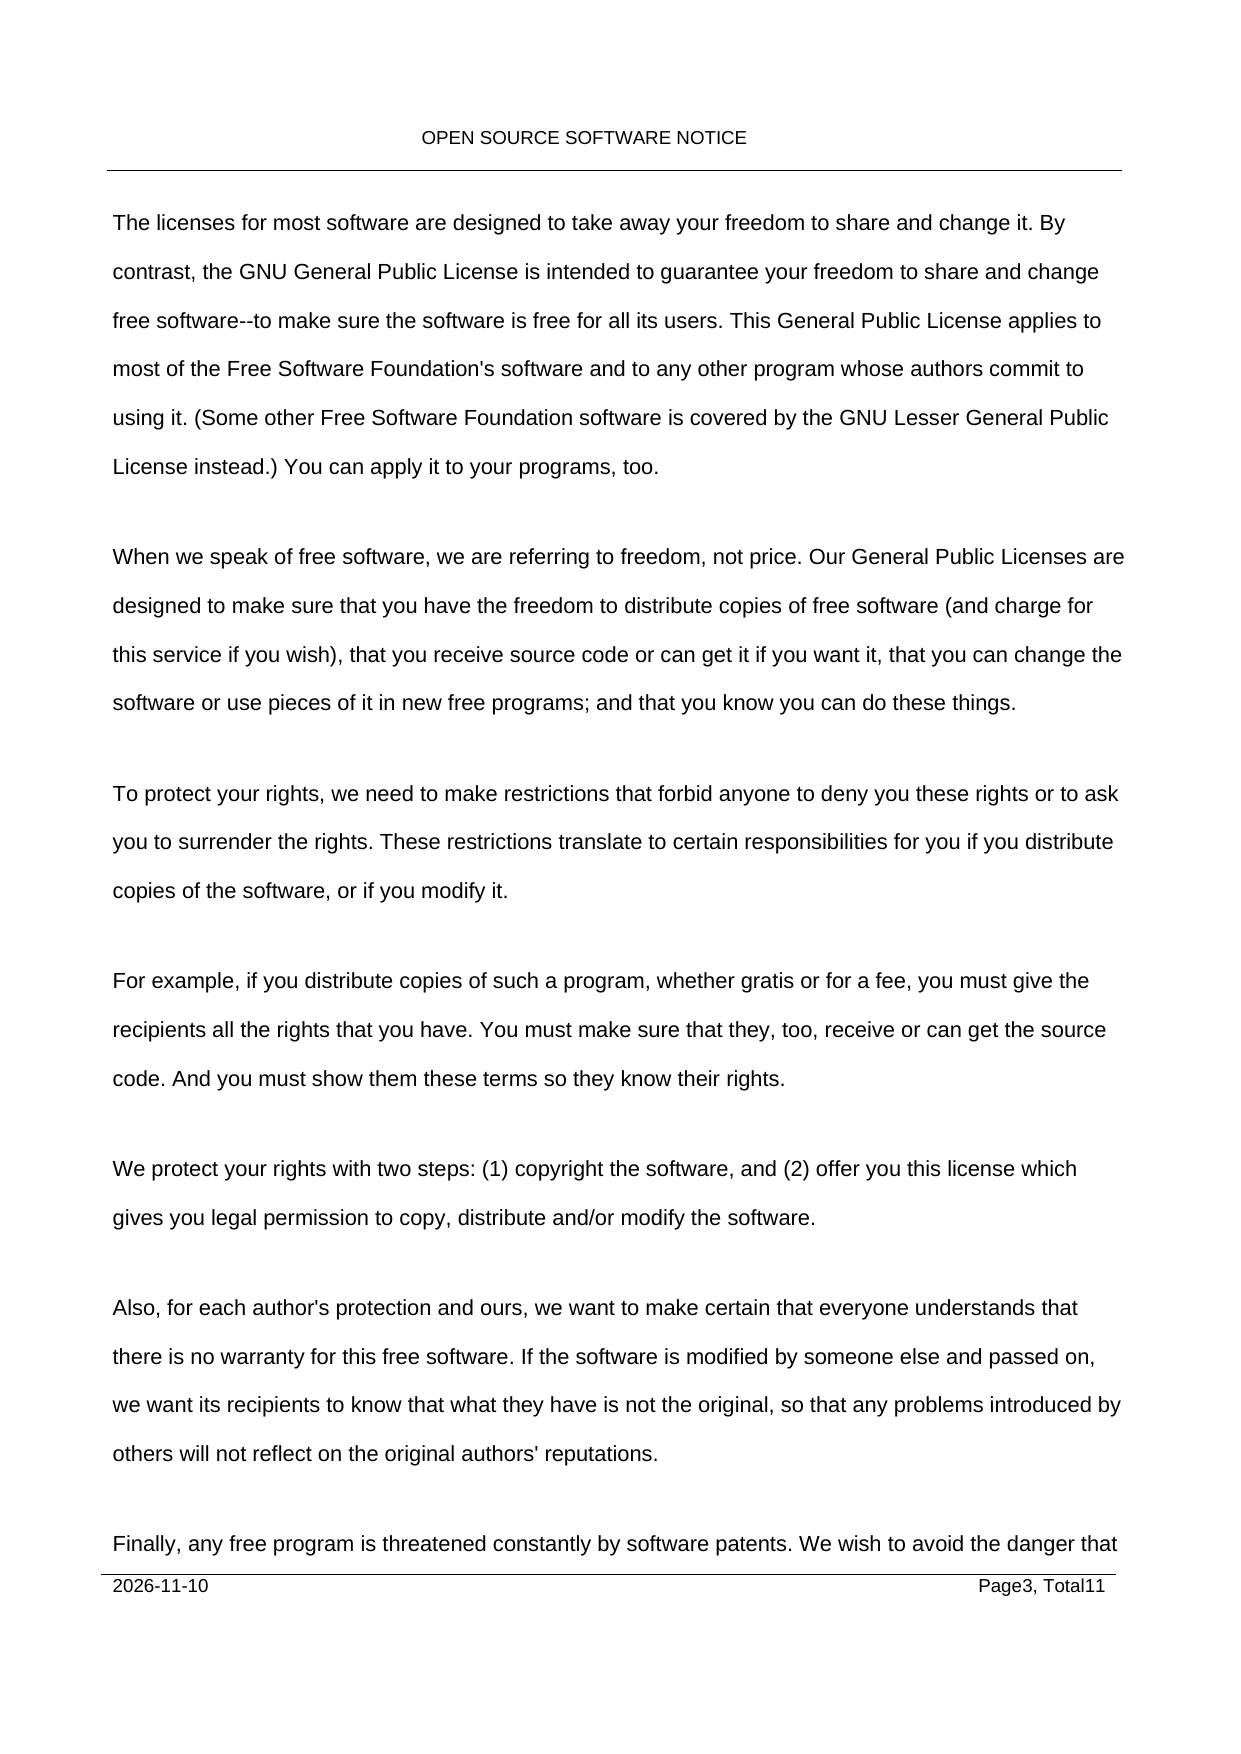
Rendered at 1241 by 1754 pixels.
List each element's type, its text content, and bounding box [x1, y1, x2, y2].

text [112, 1528, 1128, 1560]
text To protect your rights, we need to make restrictions that forbid anyone to deny you these rights or to ask you to surrender the rights. These restrictions translate to certain responsibilities for you if you distribute copies of the software, or if you modify it. [112, 777, 1128, 907]
text When we speak of free software, we are referring to freedom, not price. Our General Public Licenses are designed to make sure that you have the freedom to distribute copies of free software (and charge for this service if you wish), that you receive source code or can get it if you want it, that you can change the software or use pieces of it in new free programs; and that you know you can do these things. [112, 540, 1128, 719]
text For example, if you distribute copies of such a program, whether gratis or for a fee, you must give the recipients all the rights that you have. You must make sure that they, too, receive or can get the source code. And you must show them these terms so they know their rights. [112, 964, 1128, 1094]
text Also, for each author's protection and ours, we want to make certain that everyone understands that there is no warranty for this free software. If the software is modified by someone else and passed on, we want its recipients to know that what they have is not the original, so that any problems introduced by others will not reflect on the original authors' reputations. [112, 1291, 1128, 1470]
text We protect your rights with two steps: (1) copyright the software, and (2) offer you this license which gives you legal permission to copy, distribute and/or modify the software. [112, 1152, 1128, 1233]
text The licenses for most software are designed to take away your freedom to share and change it. By contrast, the GNU General Public License is intended to guarantee your freedom to share and change free software--to make sure the software is free for all its users. This General Public License applies to most of the Free Software Foundation's software and to any other program whose authors commit to using it. (Some other Free Software Foundation software is covered by the GNU Lesser General Public License instead.) You can apply it to your programs, too. [112, 206, 1128, 483]
